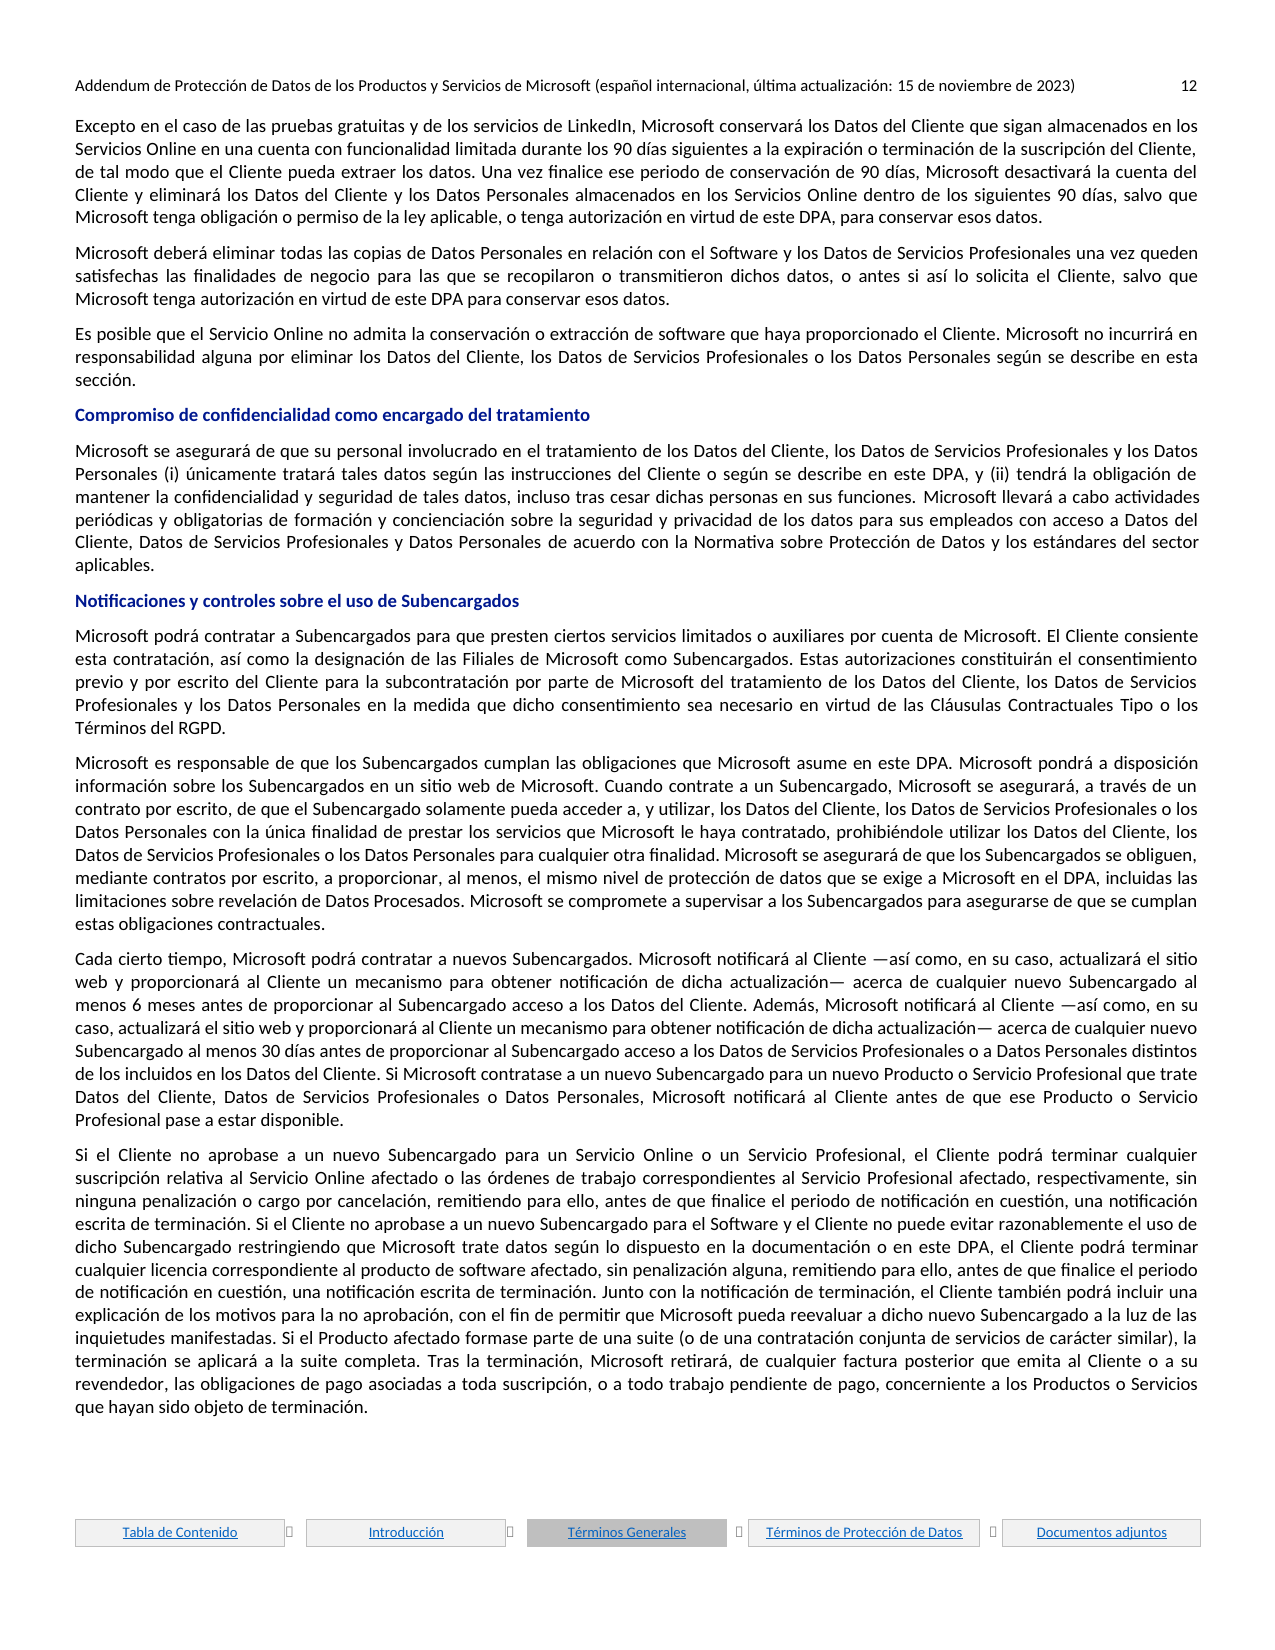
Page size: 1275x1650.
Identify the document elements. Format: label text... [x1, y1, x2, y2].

list Si el Cliente no aprobase a un nuevo Subencargado para un Servicio Online o un Servicio Profesional, el Cliente podrá terminar cualquier suscripción relativa al Servicio Online afectado o las órdenes de trabajo correspondientes al Servicio Profesional afectado, respectivamente, sin ninguna penalización o cargo por cancelación, remitiendo para ello, antes de que finalice el periodo de notificación en cuestión, una notificación escrita de terminación. Si el Cliente no aprobase a un nuevo Subencargado para el Software y el Cliente no puede evitar razonablemente el uso de dicho Subencargado restringiendo que Microsoft trate datos según lo dispuesto en la documentación o en este DPA, el Cliente podrá terminar cualquier licencia correspondiente al producto de software afectado, sin penalización alguna, remitiendo para ello, antes de que finalice el periodo de notificación en cuestión, una notificación escrita de terminación. Junto con la notificación de terminación, el Cliente también podrá incluir una explicación de los motivos para la no aprobación, con el fin de permitir que Microsoft pueda reevaluar a dicho nuevo Subencargado a la luz de las inquietudes manifestadas. Si el Producto afectado formase parte de una suite (o de una contratación conjunta de servicios de carácter similar), la terminación se aplicará a la suite completa. Tras la terminación, Microsoft retirará, de cualquier factura posterior que emita al Cliente o a su revendedor, las obligaciones de pago asociadas a toda suscripción, o a todo trabajo pendiente de pago, concerniente a los Productos o Servicios que hayan sido objeto de terminación. [75, 1143, 1200, 1418]
subtitle Notificaciones y controles sobre el uso de Subencargados [75, 589, 1200, 612]
list Cada cierto tiempo, Microsoft podrá contratar a nuevos Subencargados. Microsoft notificará al Cliente —así como, en su caso, actualizará el sitio web y proporcionará al Cliente un mecanismo para obtener notificación de dicha actualización— acerca de cualquier nuevo Subencargado al menos 6 meses antes de proporcionar al Subencargado acceso a los Datos del Cliente. Además, Microsoft notificará al Cliente —así como, en su caso, actualizará el sitio web y proporcionará al Cliente un mecanismo para obtener notificación de dicha actualización— acerca de cualquier nuevo Subencargado al menos 30 días antes de proporcionar al Subencargado acceso a los Datos de Servicios Profesionales o a Datos Personales distintos de los incluidos en los Datos del Cliente. Si Microsoft contratase a un nuevo Subencargado para un nuevo Producto o Servicio Profesional que trate Datos del Cliente, Datos de Servicios Profesionales o Datos Personales, Microsoft notificará al Cliente antes de que ese Producto o Servicio Profesional pase a estar disponible. [75, 947, 1200, 1131]
list Es posible que el Servicio Online no admita la conservación o extracción de software que haya proporcionado el Cliente. Microsoft no incurrirá en responsabilidad alguna por eliminar los Datos del Cliente, los Datos de Servicios Profesionales o los Datos Personales según se describe en esta sección. [75, 322, 1200, 391]
subtitle Compromiso de confidencialidad como encargado del tratamiento [75, 404, 1200, 427]
list Microsoft deberá eliminar todas las copias de Datos Personales en relación con el Software y los Datos de Servicios Profesionales una vez queden satisfechas las finalidades de negocio para las que se recopilaron o transmitieron dichos datos, o antes si así lo solicita el Cliente, salvo que Microsoft tenga autorización en virtud de este DPA para conservar esos datos. [75, 241, 1200, 310]
list Excepto en el caso de las pruebas gratuitas y de los servicios de LinkedIn, Microsoft conservará los Datos del Cliente que sigan almacenados en los Servicios Online en una cuenta con funcionalidad limitada durante los 90 días siguientes a la expiración o terminación de la suscripción del Cliente, de tal modo que el Cliente pueda extraer los datos. Una vez finalice ese periodo de conservación de 90 días, Microsoft desactivará la cuenta del Cliente y eliminará los Datos del Cliente y los Datos Personales almacenados en los Servicios Online dentro de los siguientes 90 días, salvo que Microsoft tenga obligación o permiso de la ley aplicable, o tenga autorización en virtud de este DPA, para conservar esos datos. [75, 114, 1200, 229]
list Microsoft es responsable de que los Subencargados cumplan las obligaciones que Microsoft asume en este DPA. Microsoft pondrá a disposición información sobre los Subencargados en un sitio web de Microsoft. Cuando contrate a un Subencargado, Microsoft se asegurará, a través de un contrato por escrito, de que el Subencargado solamente pueda acceder a, y utilizar, los Datos del Cliente, los Datos de Servicios Profesionales o los Datos Personales con la única finalidad de prestar los servicios que Microsoft le haya contratado, prohibiéndole utilizar los Datos del Cliente, los Datos de Servicios Profesionales o los Datos Personales para cualquier otra finalidad. Microsoft se asegurará de que los Subencargados se obliguen, mediante contratos por escrito, a proporcionar, al menos, el mismo nivel de protección de datos que se exige a Microsoft en el DPA, incluidas las limitaciones sobre revelación de Datos Procesados. Microsoft se compromete a supervisar a los Subencargados para asegurarse de que se cumplan estas obligaciones contractuales. [75, 752, 1200, 935]
list Microsoft se asegurará de que su personal involucrado en el tratamiento de los Datos del Cliente, los Datos de Servicios Profesionales y los Datos Personales (i) únicamente tratará tales datos según las instrucciones del Cliente o según se describe en este DPA, y (ii) tendrá la obligación de mantener la confidencialidad y seguridad de tales datos, incluso tras cesar dichas personas en sus funciones. Microsoft llevará a cabo actividades periódicas y obligatorias de formación y concienciación sobre la seguridad y privacidad de los datos para sus empleados con acceso a Datos del Cliente, Datos de Servicios Profesionales y Datos Personales de acuerdo con la Normativa sobre Protección de Datos y los estándares del sector aplicables. [75, 439, 1200, 577]
list Microsoft podrá contratar a Subencargados para que presten ciertos servicios limitados o auxiliares por cuenta de Microsoft. El Cliente consiente esta contratación, así como la designación de las Filiales de Microsoft como Subencargados. Estas autorizaciones constituirán el consentimiento previo y por escrito del Cliente para la subcontratación por parte de Microsoft del tratamiento de los Datos del Cliente, los Datos de Servicios Profesionales y los Datos Personales en la medida que dicho consentimiento sea necesario en virtud de las Cláusulas Contractuales Tipo o los Términos del RGPD. [75, 624, 1200, 739]
